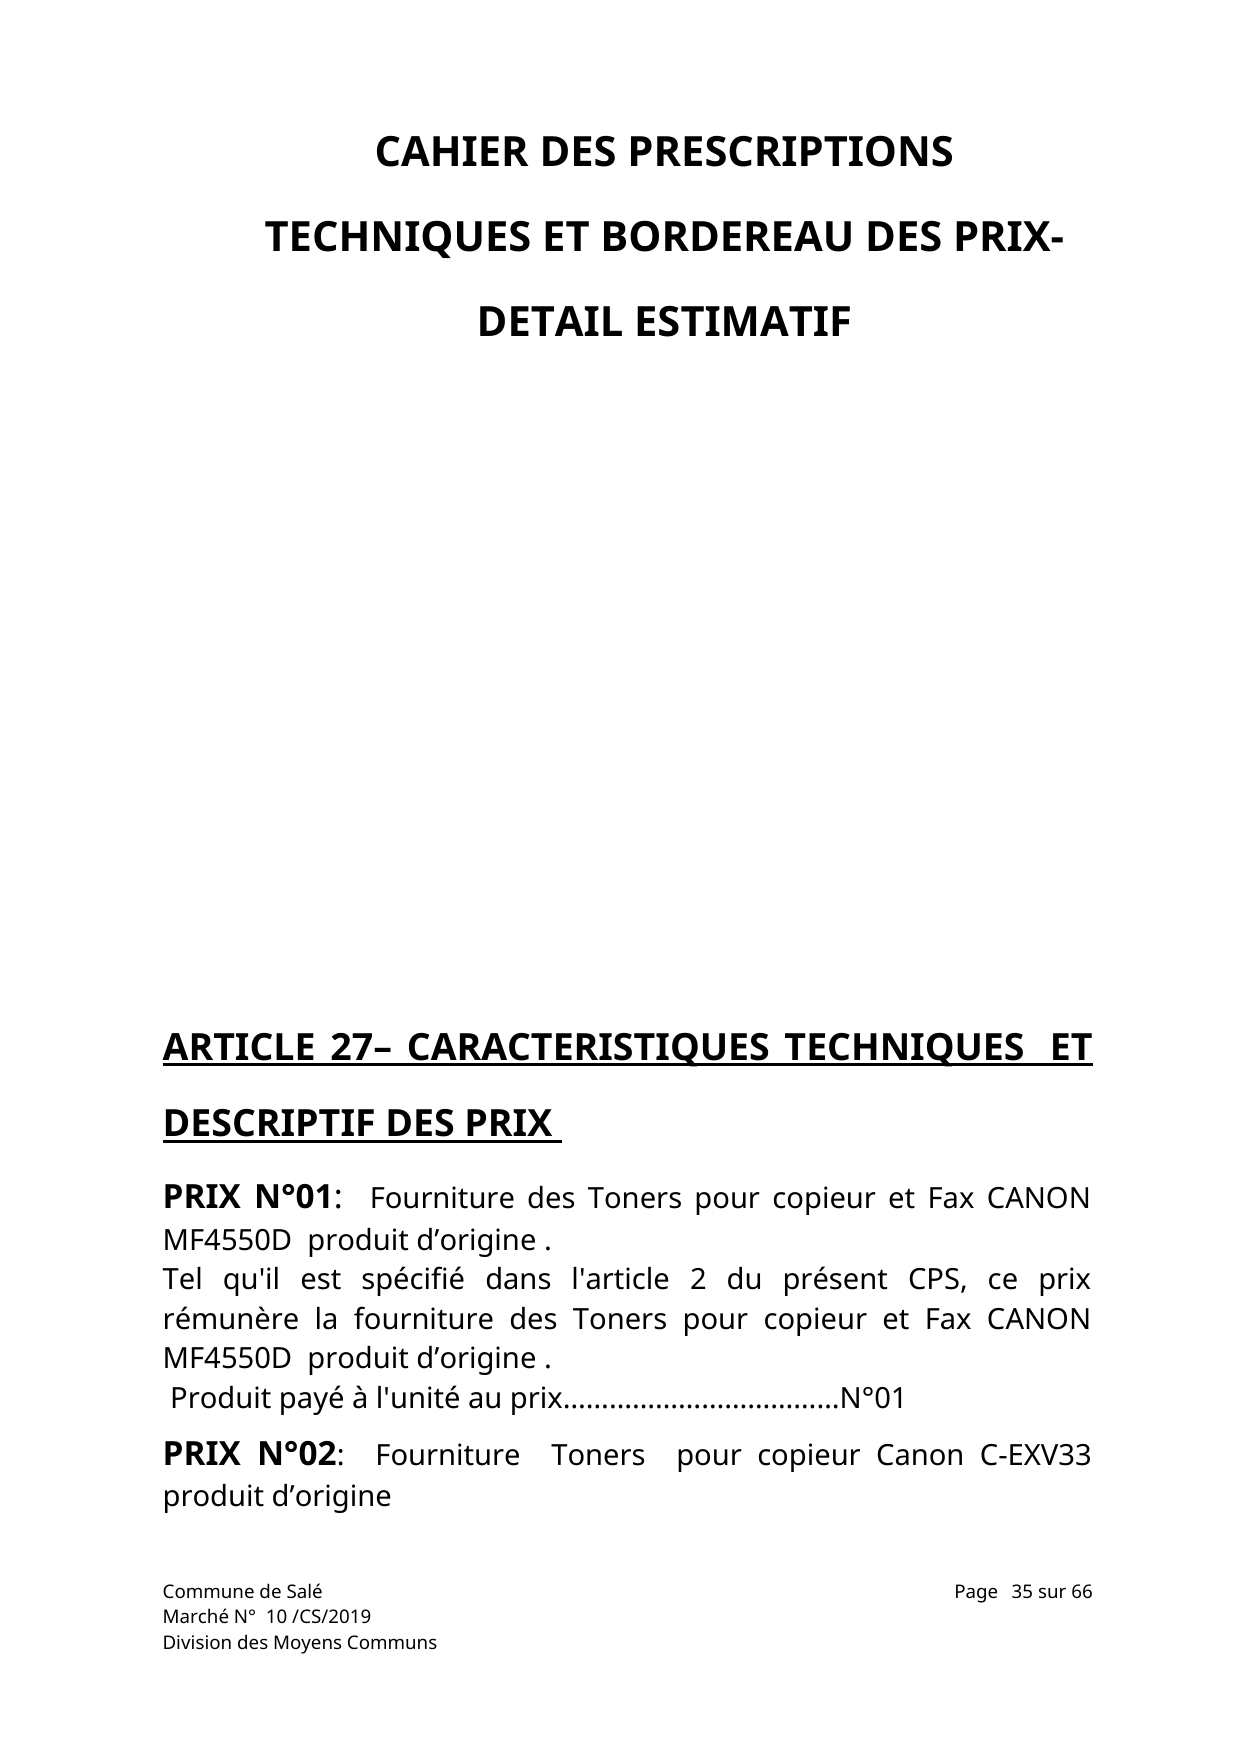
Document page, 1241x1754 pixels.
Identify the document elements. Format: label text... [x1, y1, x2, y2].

text CAHIER DES PRESCRIPTIONS TECHNIQUES ET BORDEREAU DES PRIX- DETAIL ESTIMATIF [236, 122, 1092, 349]
text Tel qu'il est spécifié dans l'article 2 du présent CPS, ce prix rémunère la fourniture des Toners pour copieur et Fax CANON MF4550D produit d’origine . [162, 1258, 1092, 1377]
text ARTICLE 27– CARACTERISTIQUES TECHNIQUES ET DESCRIPTIF DES PRIX [162, 1020, 1092, 1063]
text Produit payé à l'unité au prix………………………………N°01 [162, 1377, 1092, 1417]
text PRIX N°02: Fourniture Toners pour copieur Canon C-EXV33 produit d’origine [162, 1430, 1092, 1515]
text PRIX N°01: Fourniture des Toners pour copieur et Fax CANON MF4550D produit d’origine . [162, 1173, 1092, 1258]
text ARTICLE 27– CARACTERISTIQUES TECHNIQUES ET DESCRIPTIF DES PRIX [162, 1064, 1092, 1148]
